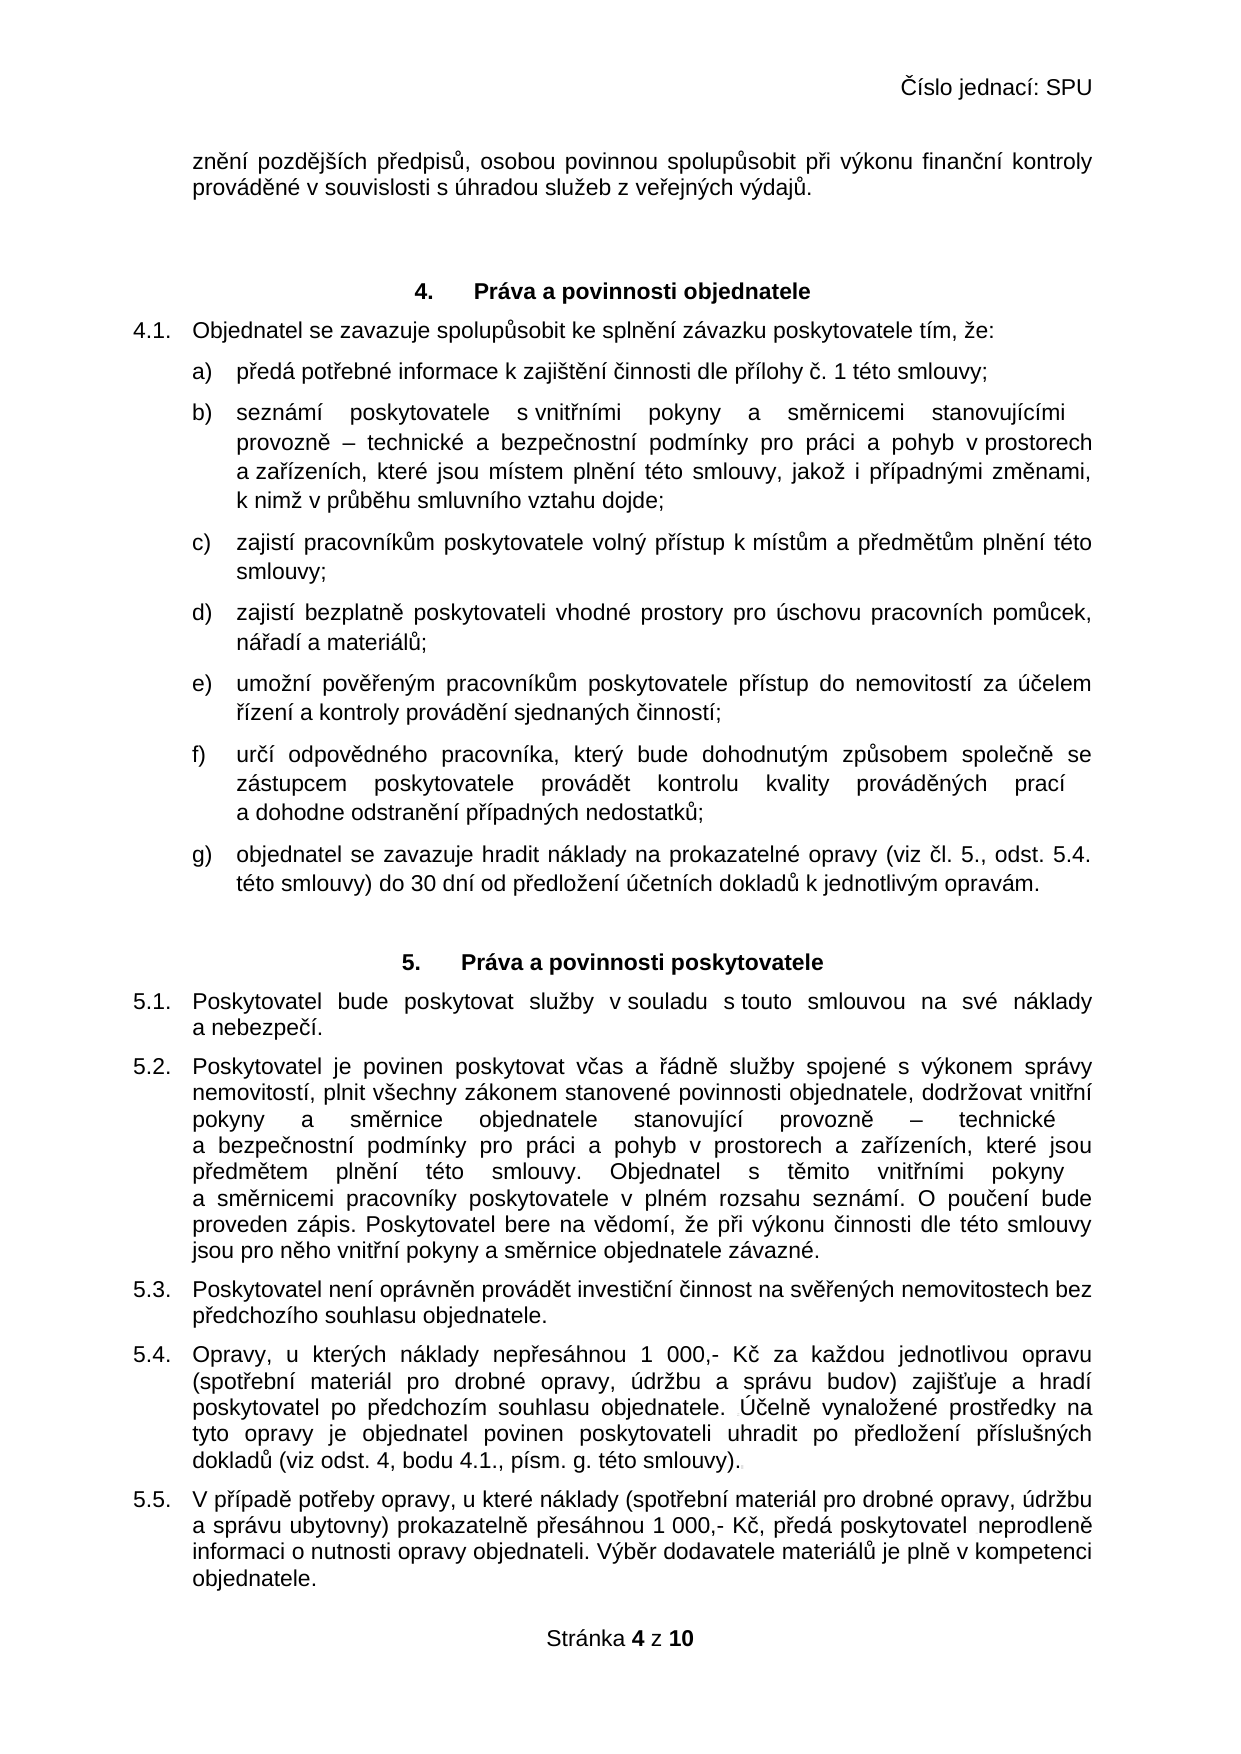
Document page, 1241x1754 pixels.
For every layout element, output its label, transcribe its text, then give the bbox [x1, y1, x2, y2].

list Poskytovatel bude poskytovat služby v souladu s touto smlouvou na své náklady a nebezpečí. [133, 988, 1093, 1040]
list umožní pověřeným pracovníkům poskytovatele přístup do nemovitostí za účelem řízení a kontroly provádění sjednaných činností; [192, 668, 1093, 727]
list předá potřebné informace k zajištění činnosti dle přílohy č. 1 této smlouvy; [192, 356, 1093, 385]
list Poskytovatel není oprávněn provádět investiční činnost na svěřených nemovitostech bez předchozího souhlasu objednatele. [133, 1276, 1093, 1329]
list V případě potřeby opravy, u které náklady (spotřební materiál pro drobné opravy, údržbu a správu ubytovny) prokazatelně přesáhnou 1 000,- Kč, předá poskytovatel neprodleně informaci o nutnosti opravy objednateli. Výběr dodavatele materiálů je plně v kompetenci objednatele. [133, 1486, 1093, 1591]
list Opravy, u kterých náklady nepřesáhnou 1 000,- Kč za každou jednotlivou opravu (spotřební materiál pro drobné opravy, údržbu a správu budov) zajišťuje a hradí poskytovatel po předchozím souhlasu objednatele. Účelně vynaložené prostředky na tyto opravy je objednatel povinen poskytovateli uhradit po předložení příslušných dokladů (viz odst. 4, bodu 4.1., písm. g. této smlouvy). [133, 1341, 1093, 1473]
list objednatel se zavazuje hradit náklady na prokazatelné opravy (viz čl. 5., odst. 5.4. této smlouvy) do 30 dní od předložení účetních dokladů k jednotlivým opravám. [192, 839, 1093, 897]
list určí odpovědného pracovníka, který bude dohodnutým způsobem společně se zástupcem poskytovatele provádět kontrolu kvality prováděných prací a dohodne odstranění případných nedostatků; [192, 739, 1093, 827]
list zajistí pracovníkům poskytovatele volný přístup k místům a předmětům plnění této smlouvy; [192, 527, 1093, 585]
list zajistí bezplatně poskytovateli vhodné prostory pro úschovu pracovních pomůcek, nářadí a materiálů; [192, 597, 1093, 656]
list Poskytovatel je povinen poskytovat včas a řádně služby spojené s výkonem správy nemovitostí, plnit všechny zákonem stanovené povinnosti objednatele, dodržovat vnitřní pokyny a směrnice objednatele stanovující provozně – technické a bezpečnostní podmínky pro práci a pohyb v prostorech a zařízeních, které jsou předmětem plnění této smlouvy. Objednatel s těmito vnitřními pokyny a směrnicemi pracovníky poskytovatele v plném rozsahu seznámí. O poučení bude proveden zápis. Poskytovatel bere na vědomí, že při výkonu činnosti dle této smlouvy jsou pro něho vnitřní pokyny a směrnice objednatele závazné. [133, 1053, 1093, 1264]
list Práva a povinnosti poskytovatele [133, 949, 1093, 975]
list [148, 148, 1093, 200]
list Objednatel se zavazuje spolupůsobit ke splnění závazku poskytovatele tím, že: [133, 317, 1093, 343]
list Práva a povinnosti objednatele [133, 278, 1093, 304]
list seznámí poskytovatele s vnitřními pokyny a směrnicemi stanovujícími provozně – technické a bezpečnostní podmínky pro práci a pohyb v prostorech a zařízeních, které jsou místem plnění této smlouvy, jakož i případnými změnami, k nimž v průběhu smluvního vztahu dojde; [192, 397, 1093, 514]
